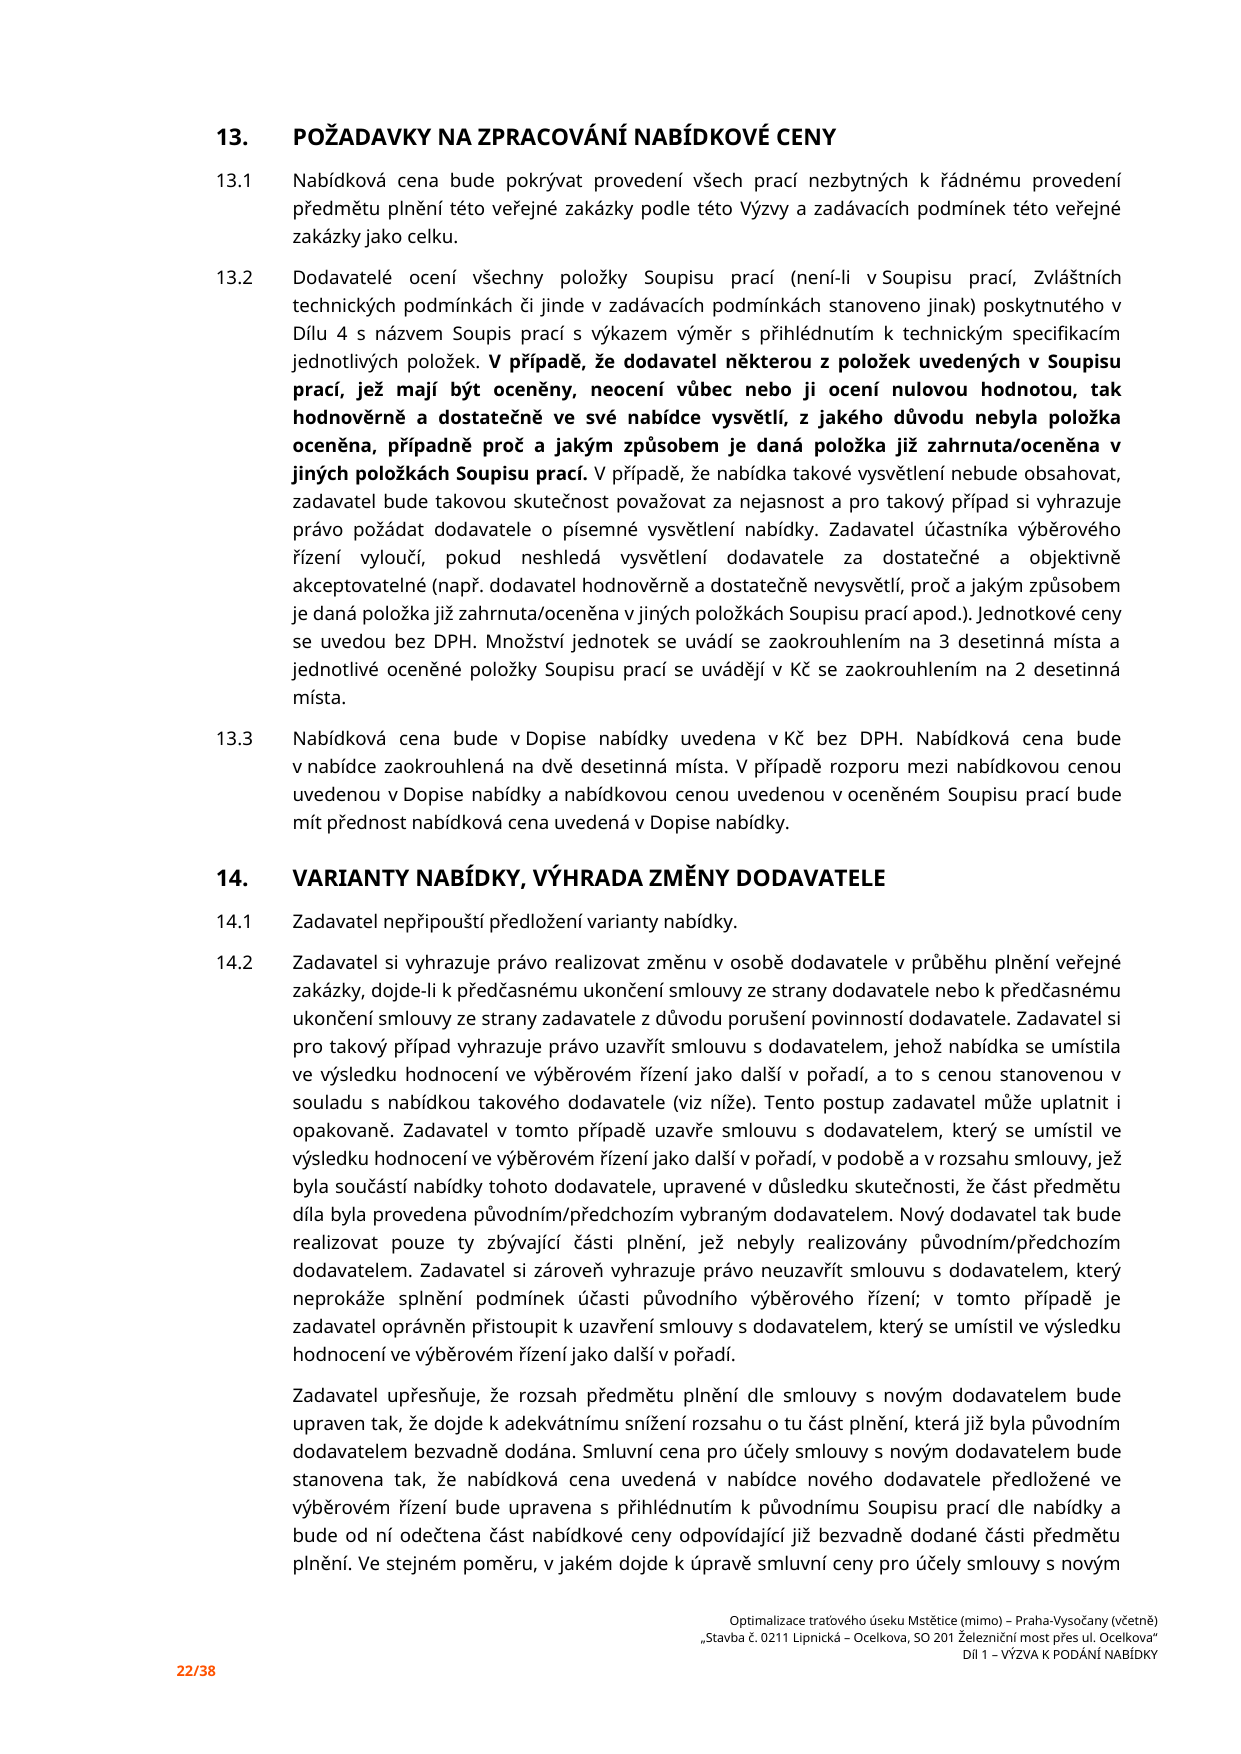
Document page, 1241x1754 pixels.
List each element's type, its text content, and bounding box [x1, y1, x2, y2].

text VARIANTY NABÍDKY, VÝHRADA ZMĚNY DODAVATELE [216, 862, 1122, 893]
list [292, 1382, 1122, 1576]
text Nabídková cena bude pokrývat provedení všech prací nezbytných k řádnému provedení předmětu plnění této veřejné zakázky podle této Výzvy a zadávacích podmínek této veřejné zakázky jako celku. [216, 167, 1122, 249]
text Zadavatel si vyhrazuje právo realizovat změnu v osobě dodavatele v průběhu plnění veřejné zakázky, dojde-li k předčasnému ukončení smlouvy ze strany dodavatele nebo k předčasnému ukončení smlouvy ze strany zadavatele z důvodu porušení povinností dodavatele. Zadavatel si pro takový případ vyhrazuje právo uzavřít smlouvu s dodavatelem, jehož nabídka se umístila ve výsledku hodnocení ve výběrovém řízení jako další v pořadí, a to s cenou stanovenou v souladu s nabídkou takového dodavatele (viz níže). Tento postup zadavatel může uplatnit i opakovaně. Zadavatel v tomto případě uzavře smlouvu s dodavatelem, který se umístil ve výsledku hodnocení ve výběrovém řízení jako další v pořadí, v podobě a v rozsahu smlouvy, jež byla součástí nabídky tohoto dodavatele, upravené v důsledku skutečnosti, že část předmětu díla byla provedena původním/předchozím vybraným dodavatelem. Nový dodavatel tak bude realizovat pouze ty zbývající části plnění, jež nebyly realizovány původním/předchozím dodavatelem. Zadavatel si zároveň vyhrazuje právo neuzavřít smlouvu s dodavatelem, který neprokáže splnění podmínek účasti původního výběrového řízení; v tomto případě je zadavatel oprávněn přistoupit k uzavření smlouvy s dodavatelem, který se umístil ve výsledku hodnocení ve výběrovém řízení jako další v pořadí. [216, 949, 1122, 1367]
text Zadavatel nepřipouští předložení varianty nabídky. [216, 909, 1122, 934]
text POŽADAVKY NA ZPRACOVÁNÍ NABÍDKOVÉ CENY [216, 121, 1122, 152]
text Dodavatelé ocení všechny položky Soupisu prací (není-li v Soupisu prací, Zvláštních technických podmínkách či jinde v zadávacích podmínkách stanoveno jinak) poskytnutého v Dílu 4 s názvem Soupis prací s výkazem výměr s přihlédnutím k technickým specifikacím jednotlivých položek. V případě, že dodavatel některou z položek uvedených v Soupisu prací, jež mají být oceněny, neocení vůbec nebo ji ocení nulovou hodnotou, tak hodnověrně a dostatečně ve své nabídce vysvětlí, z jakého důvodu nebyla položka oceněna, případně proč a jakým způsobem je daná položka již zahrnuta/oceněna v jiných položkách Soupisu prací. V případě, že nabídka takové vysvětlení nebude obsahovat, zadavatel bude takovou skutečnost považovat za nejasnost a pro takový případ si vyhrazuje právo požádat dodavatele o písemné vysvětlení nabídky. Zadavatel účastníka výběrového řízení vyloučí, pokud neshledá vysvětlení dodavatele za dostatečné a objektivně akceptovatelné (např. dodavatel hodnověrně a dostatečně nevysvětlí, proč a jakým způsobem je daná položka již zahrnuta/oceněna v jiných položkách Soupisu prací apod.). Jednotkové ceny se uvedou bez DPH. Množství jednotek se uvádí se zaokrouhlením na 3 desetinná místa a jednotlivé oceněné položky Soupisu prací se uvádějí v Kč se zaokrouhlením na 2 desetinná místa. [216, 264, 1122, 710]
text Nabídková cena bude v Dopise nabídky uvedena v Kč bez DPH. Nabídková cena bude v nabídce zaokrouhlená na dvě desetinná místa. V případě rozporu mezi nabídkovou cenou uvedenou v Dopise nabídky a nabídkovou cenou uvedenou v oceněném Soupisu prací bude mít přednost nabídková cena uvedená v Dopise nabídky. [216, 725, 1122, 834]
